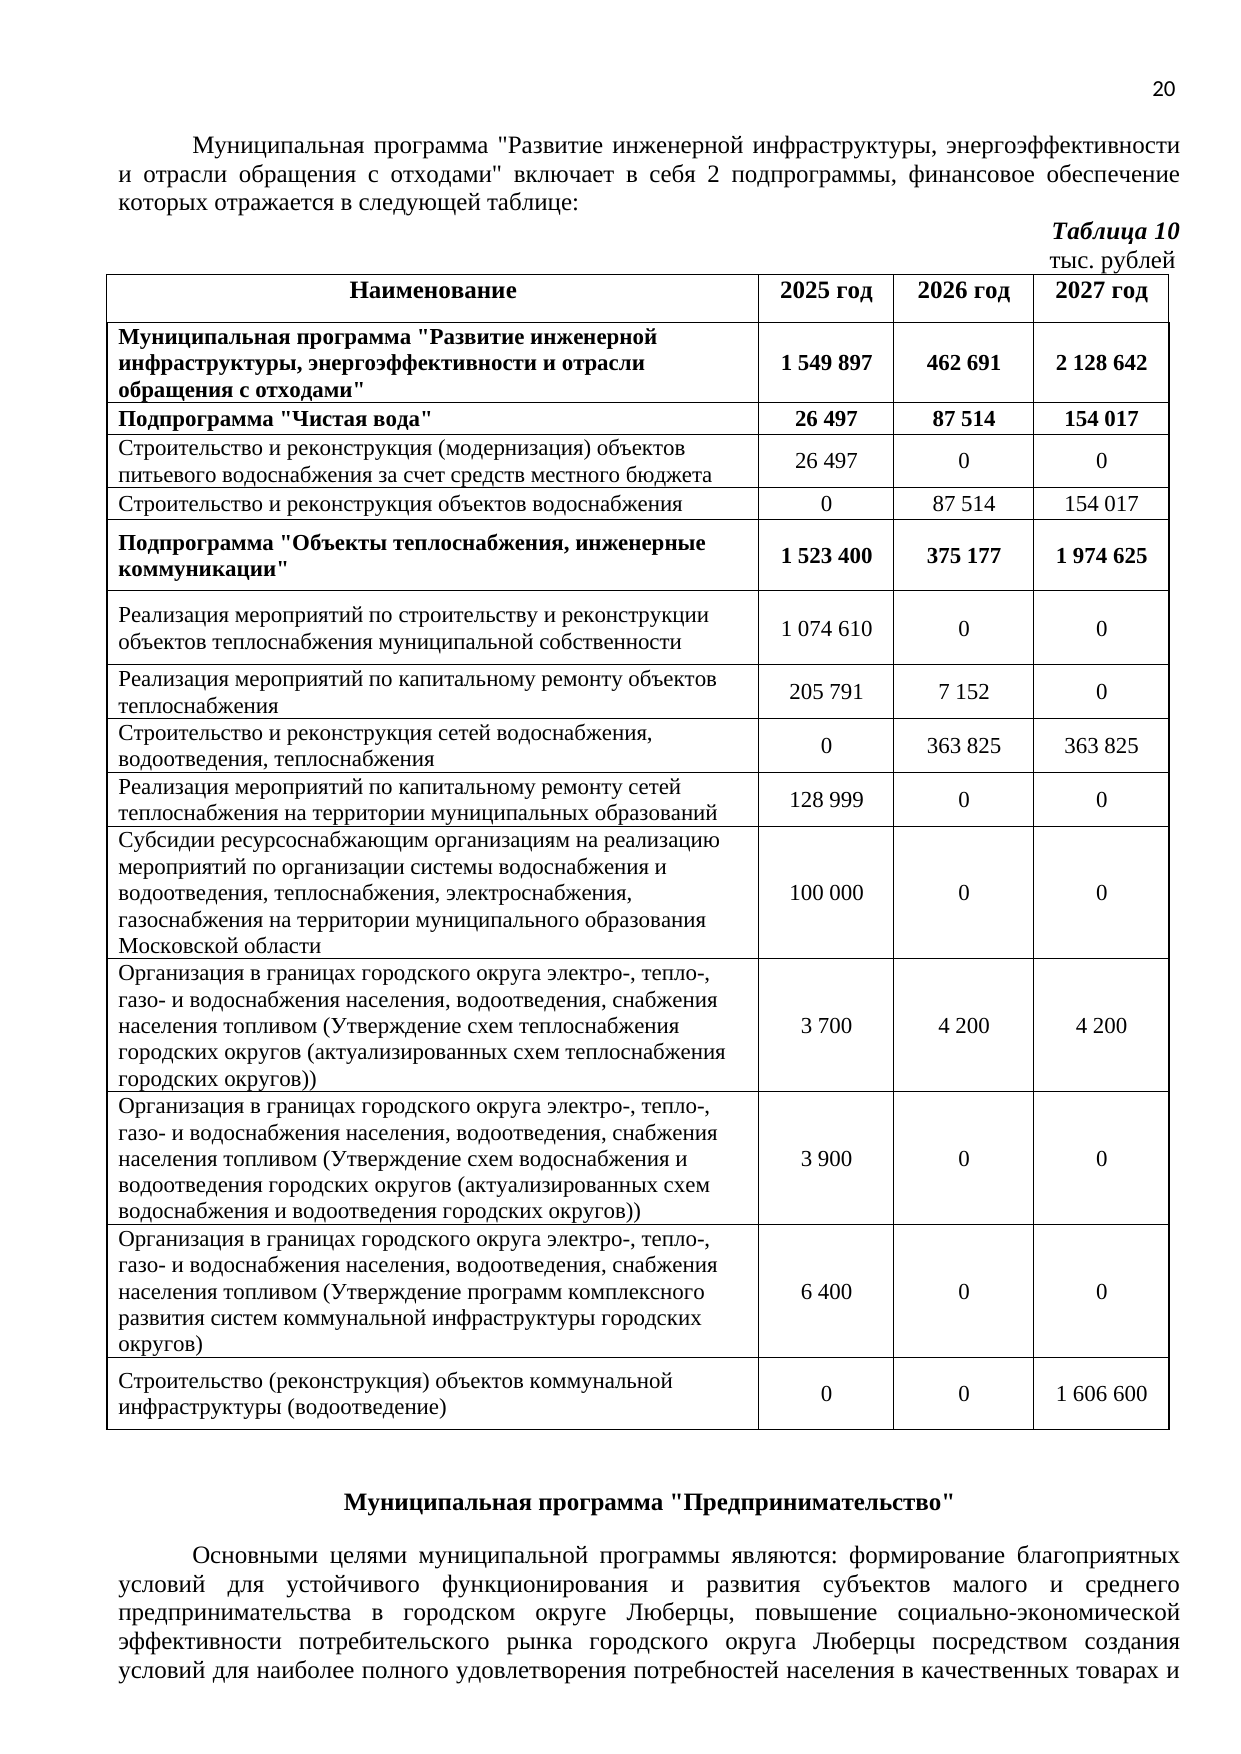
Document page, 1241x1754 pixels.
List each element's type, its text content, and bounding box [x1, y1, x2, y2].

table_cell 0 [894, 1358, 1033, 1429]
table_cell 3 700 [759, 959, 893, 1091]
table_cell 0 [759, 488, 893, 518]
table_cell 3 900 [759, 1092, 893, 1224]
table_cell 0 [894, 827, 1033, 958]
table_cell 375 177 [894, 520, 1033, 590]
table_cell 26 497 [759, 403, 893, 433]
table_cell 154 017 [1034, 488, 1168, 518]
text Муниципальная программа "Развитие инженерной инфраструктуры, энергоэффективности и отрасли обращения с отходами" включает в себя 2 подпрограммы, финансовое обеспечение которых отражается в следующей таблице: [118, 130, 1181, 216]
text Таблица 10 [118, 216, 1181, 245]
table_cell 7 152 [894, 665, 1033, 718]
table_cell Строительство и реконструкция сетей водоснабжения, водоотведения, теплоснабжения [108, 719, 758, 772]
table_cell 6 400 [759, 1225, 893, 1357]
table_cell 0 [894, 1092, 1033, 1224]
table_cell 0 [759, 1358, 893, 1429]
table_cell 0 [1034, 1225, 1168, 1357]
table_cell Реализация мероприятий по строительству и реконструкции объектов теплоснабжения муниципальной собственности [108, 591, 758, 664]
table_cell 0 [1034, 591, 1168, 664]
table_cell 87 514 [894, 488, 1033, 518]
table_cell 128 999 [759, 773, 893, 826]
table_cell 363 825 [1034, 719, 1168, 772]
table_cell Организация в границах городского округа электро-, тепло-, газо- и водоснабжения населения, водоотведения, снабжения населения топливом (Утверждение схем водоснабжения и водоотведения городских округов (актуализированных схем водоснабжения и водоотведения городских округов)) [108, 1092, 758, 1224]
table_cell 1 074 610 [759, 591, 893, 664]
table_cell 154 017 [1034, 403, 1168, 433]
table_cell 4 200 [1034, 959, 1168, 1091]
table_header 2025 год [759, 275, 893, 322]
table_cell 1 549 897 [759, 323, 893, 402]
table_cell 100 000 [759, 827, 893, 958]
table_cell 462 691 [894, 323, 1033, 402]
table_cell 0 [1034, 665, 1168, 718]
text Муниципальная программа "Предпринимательство" [118, 1487, 1181, 1516]
table_cell 1 974 625 [1034, 520, 1168, 590]
table_cell 0 [1034, 1092, 1168, 1224]
table_cell 0 [894, 1225, 1033, 1357]
table_header 2027 год [1034, 275, 1168, 322]
table_cell 0 [894, 435, 1033, 487]
table_cell Строительство (реконструкция) объектов коммунальной инфраструктуры (водоотведение) [108, 1358, 758, 1429]
table_cell 1 523 400 [759, 520, 893, 590]
table_cell Подпрограмма "Объекты теплоснабжения, инженерные коммуникации" [108, 520, 758, 590]
table_cell 0 [1034, 773, 1168, 826]
table_cell 0 [759, 719, 893, 772]
table_cell Организация в границах городского округа электро-, тепло-, газо- и водоснабжения населения, водоотведения, снабжения населения топливом (Утверждение схем теплоснабжения городских округов (актуализированных схем теплоснабжения городских округов)) [108, 959, 758, 1091]
table_cell 0 [1034, 435, 1168, 487]
table_cell Муниципальная программа "Развитие инженерной инфраструктуры, энергоэффективности и отрасли обращения с отходами" [108, 323, 758, 402]
table_cell Подпрограмма "Чистая вода" [108, 403, 758, 433]
table_cell 2 128 642 [1034, 323, 1168, 402]
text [118, 1540, 1181, 1684]
table_cell 363 825 [894, 719, 1033, 772]
table_cell Организация в границах городского округа электро-, тепло-, газо- и водоснабжения населения, водоотведения, снабжения населения топливом (Утверждение программ комплексного развития систем коммунальной инфраструктуры городских округов) [108, 1225, 758, 1357]
table_cell 26 497 [759, 435, 893, 487]
table_cell 0 [1034, 827, 1168, 958]
table_header Наименование [107, 275, 758, 322]
table_cell 1 606 600 [1034, 1358, 1168, 1429]
table_cell Строительство и реконструкция объектов водоснабжения [108, 488, 758, 518]
table_cell 205 791 [759, 665, 893, 718]
table_cell Реализация мероприятий по капитальному ремонту сетей теплоснабжения на территории муниципальных образований [108, 773, 758, 826]
table_cell Реализация мероприятий по капитальному ремонту объектов теплоснабжения [108, 665, 758, 718]
table_cell 0 [894, 773, 1033, 826]
text тыс. рублей [118, 245, 1181, 274]
table_cell 4 200 [894, 959, 1033, 1091]
table_cell Субсидии ресурсоснабжающим организациям на реализацию мероприятий по организации системы водоснабжения и водоотведения, теплоснабжения, электроснабжения, газоснабжения на территории муниципального образования Московской области [108, 827, 758, 958]
table_header 2026 год [894, 275, 1033, 322]
table_cell Строительство и реконструкция (модернизация) объектов питьевого водоснабжения за счет средств местного бюджета [108, 435, 758, 487]
table_cell 87 514 [894, 403, 1033, 433]
table_cell 0 [894, 591, 1033, 664]
